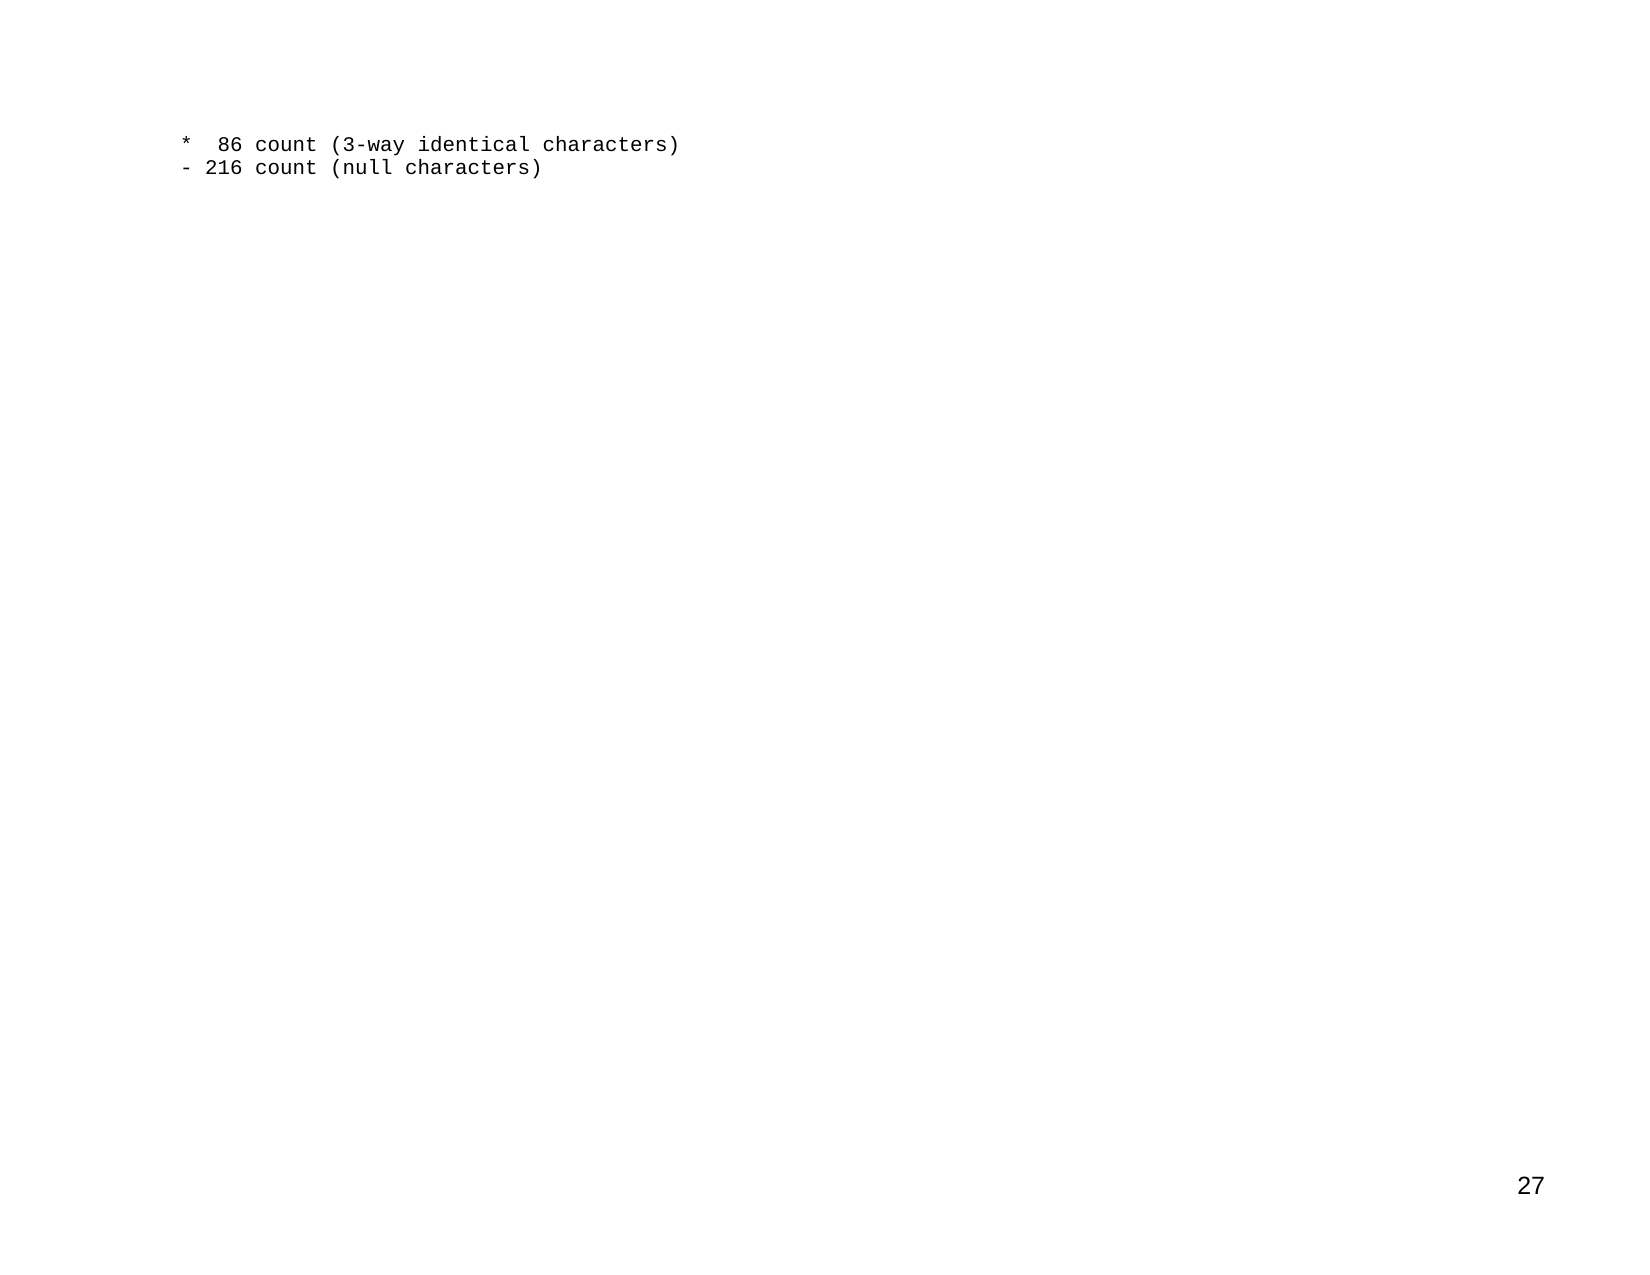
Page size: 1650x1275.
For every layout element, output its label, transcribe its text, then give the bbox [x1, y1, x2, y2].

text - 216 count (null characters) [105, 157, 1545, 181]
text * 86 count (3-way identical characters) [105, 134, 1545, 157]
